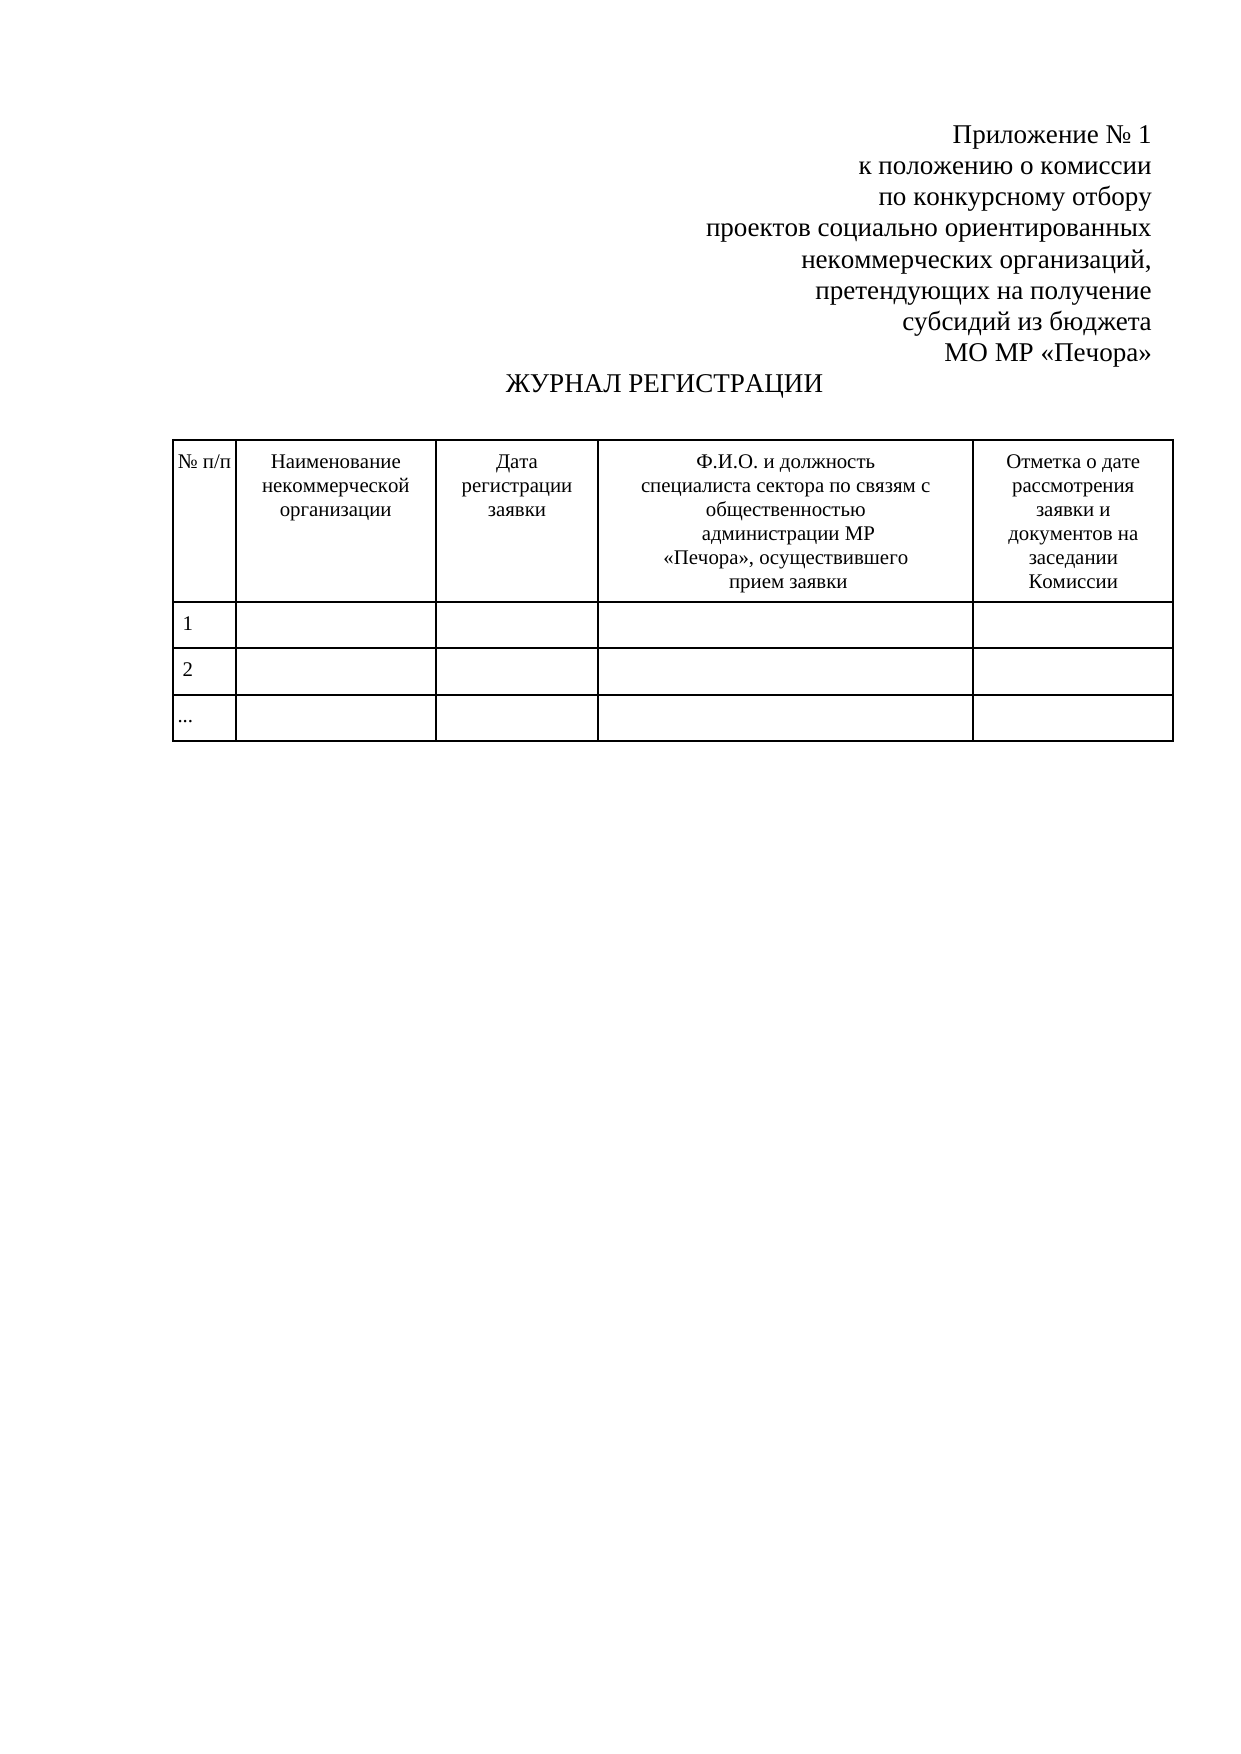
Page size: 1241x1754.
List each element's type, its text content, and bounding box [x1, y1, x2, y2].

table_header Ф.И.О. и должность специалиста сектора по связям с общественностью администрации МР «Печора», осуществившего прием заявки [599, 441, 972, 601]
table_cell [237, 696, 435, 740]
table_cell [599, 696, 972, 740]
table_cell ... [174, 696, 235, 740]
table_cell 1 [174, 603, 235, 647]
table_cell [599, 649, 972, 693]
table_header Отметка о дате рассмотрения заявки и документов на заседании Комиссии [974, 441, 1172, 601]
text МО МР «Печора» [177, 336, 1152, 367]
table_cell [974, 603, 1172, 647]
table_cell [237, 649, 435, 693]
text проектов социально ориентированных [177, 212, 1152, 243]
table_cell [974, 649, 1172, 693]
text претендующих на получение [177, 274, 1152, 305]
text субсидий из бюджета [177, 305, 1152, 336]
table_cell 2 [174, 649, 235, 693]
table_cell [237, 603, 435, 647]
text некоммерческих организаций, [177, 243, 1152, 274]
table_cell [974, 696, 1172, 740]
table_header Наименование некоммерческой организации [237, 441, 435, 601]
text к положению о комиссии [177, 149, 1152, 180]
text ЖУРНАЛ РЕГИСТРАЦИИ [177, 367, 1152, 398]
text Приложение № 1 [177, 118, 1152, 149]
table_header № п/п [174, 441, 235, 601]
table_cell [437, 603, 597, 647]
table_cell [599, 603, 972, 647]
text по конкурсному отбору [177, 180, 1152, 212]
table_cell [437, 696, 597, 740]
table_cell [437, 649, 597, 693]
table_header Дата регистрации заявки [437, 441, 597, 601]
